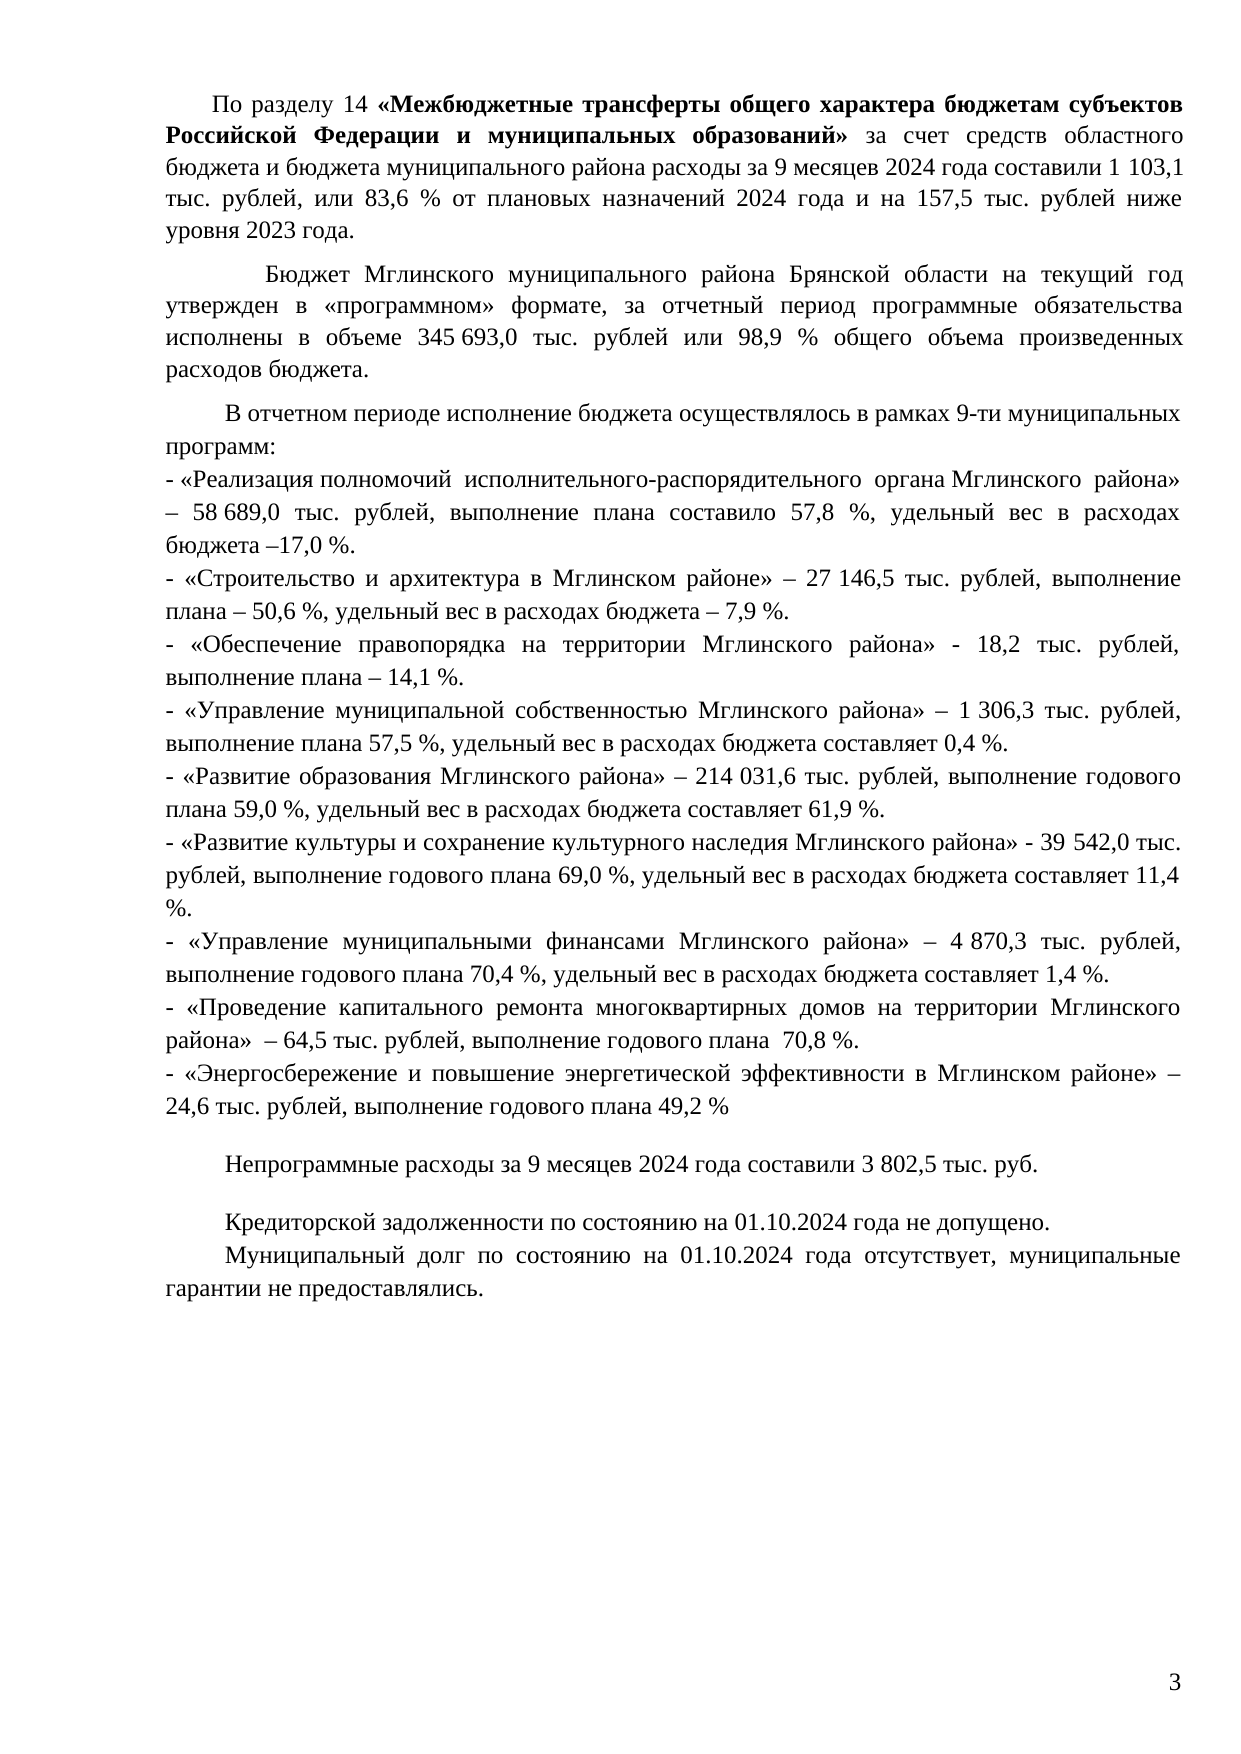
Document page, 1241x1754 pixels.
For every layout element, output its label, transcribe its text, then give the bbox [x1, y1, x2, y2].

text - «Энергосбережение и повышение энергетической эффективности в Мглинском районе» – 24,6 тыс. рублей, выполнение годового плана 49,2 % [165, 1058, 1181, 1120]
text Кредиторской задолженности по состоянию на 01.10.2024 года не допущено. [165, 1207, 1181, 1236]
text По разделу 14 «Межбюджетные трансферты общего характера бюджетам субъектов Российской Федерации и муниципальных образований» за счет средств областного бюджета и бюджета муниципального района расходы за 9 месяцев 2024 года составили 1 103,1 тыс. рублей, или 83,6 % от плановых назначений 2024 года и на 157,5 тыс. рублей ниже уровня 2023 года. [165, 89, 1184, 244]
text - «Развитие культуры и сохранение культурного наследия Мглинского района» - 39 542,0 тыс. рублей, выполнение годового плана 69,0 %, удельный вес в расходах бюджета составляет 11,4 %. [165, 827, 1181, 922]
text - «Обеспечение правопорядка на территории Мглинского района» - 18,2 тыс. рублей, выполнение плана – 14,1 %. [165, 629, 1181, 691]
text - «Реализация полномочий исполнительного-распорядительного органа Мглинского района» – 58 689,0 тыс. рублей, выполнение плана составило 57,8 %, удельный вес в расходах бюджета –17,0 %. [165, 464, 1181, 558]
text В отчетном периоде исполнение бюджета осуществлялось в рамках 9-ти муниципальных программ: [165, 398, 1181, 459]
text Муниципальный долг по состоянию на 01.10.2024 года отсутствует, муниципальные гарантии не предоставлялись. [165, 1240, 1181, 1302]
text Бюджет Мглинского муниципального района Брянской области на текущий год утвержден в «программном» формате, за отчетный период программные обязательства исполнены в объеме 345 693,0 тыс. рублей или 98,9 % общего объема произведенных расходов бюджета. [165, 259, 1184, 382]
text - «Развитие образования Мглинского района» – 214 031,6 тыс. рублей, выполнение годового плана 59,0 %, удельный вес в расходах бюджета составляет 61,9 %. [165, 761, 1181, 823]
text - «Управление муниципальной собственностью Мглинского района» – 1 306,3 тыс. рублей, выполнение плана 57,5 %, удельный вес в расходах бюджета составляет 0,4 %. [165, 695, 1181, 757]
text - «Строительство и архитектура в Мглинском районе» – 27 146,5 тыс. рублей, выполнение плана – 50,6 %, удельный вес в расходах бюджета – 7,9 %. [165, 563, 1181, 624]
text - «Проведение капитального ремонта многоквартирных домов на территории Мглинского района» – 64,5 тыс. рублей, выполнение годового плана 70,8 %. [165, 992, 1181, 1054]
text - «Управление муниципальными финансами Мглинского района» – 4 870,3 тыс. рублей, выполнение годового плана 70,4 %, удельный вес в расходах бюджета составляет 1,4 %. [165, 926, 1181, 988]
list Непрограммные расходы за 9 месяцев 2024 года составили 3 802,5 тыс. руб. [165, 1149, 1181, 1178]
